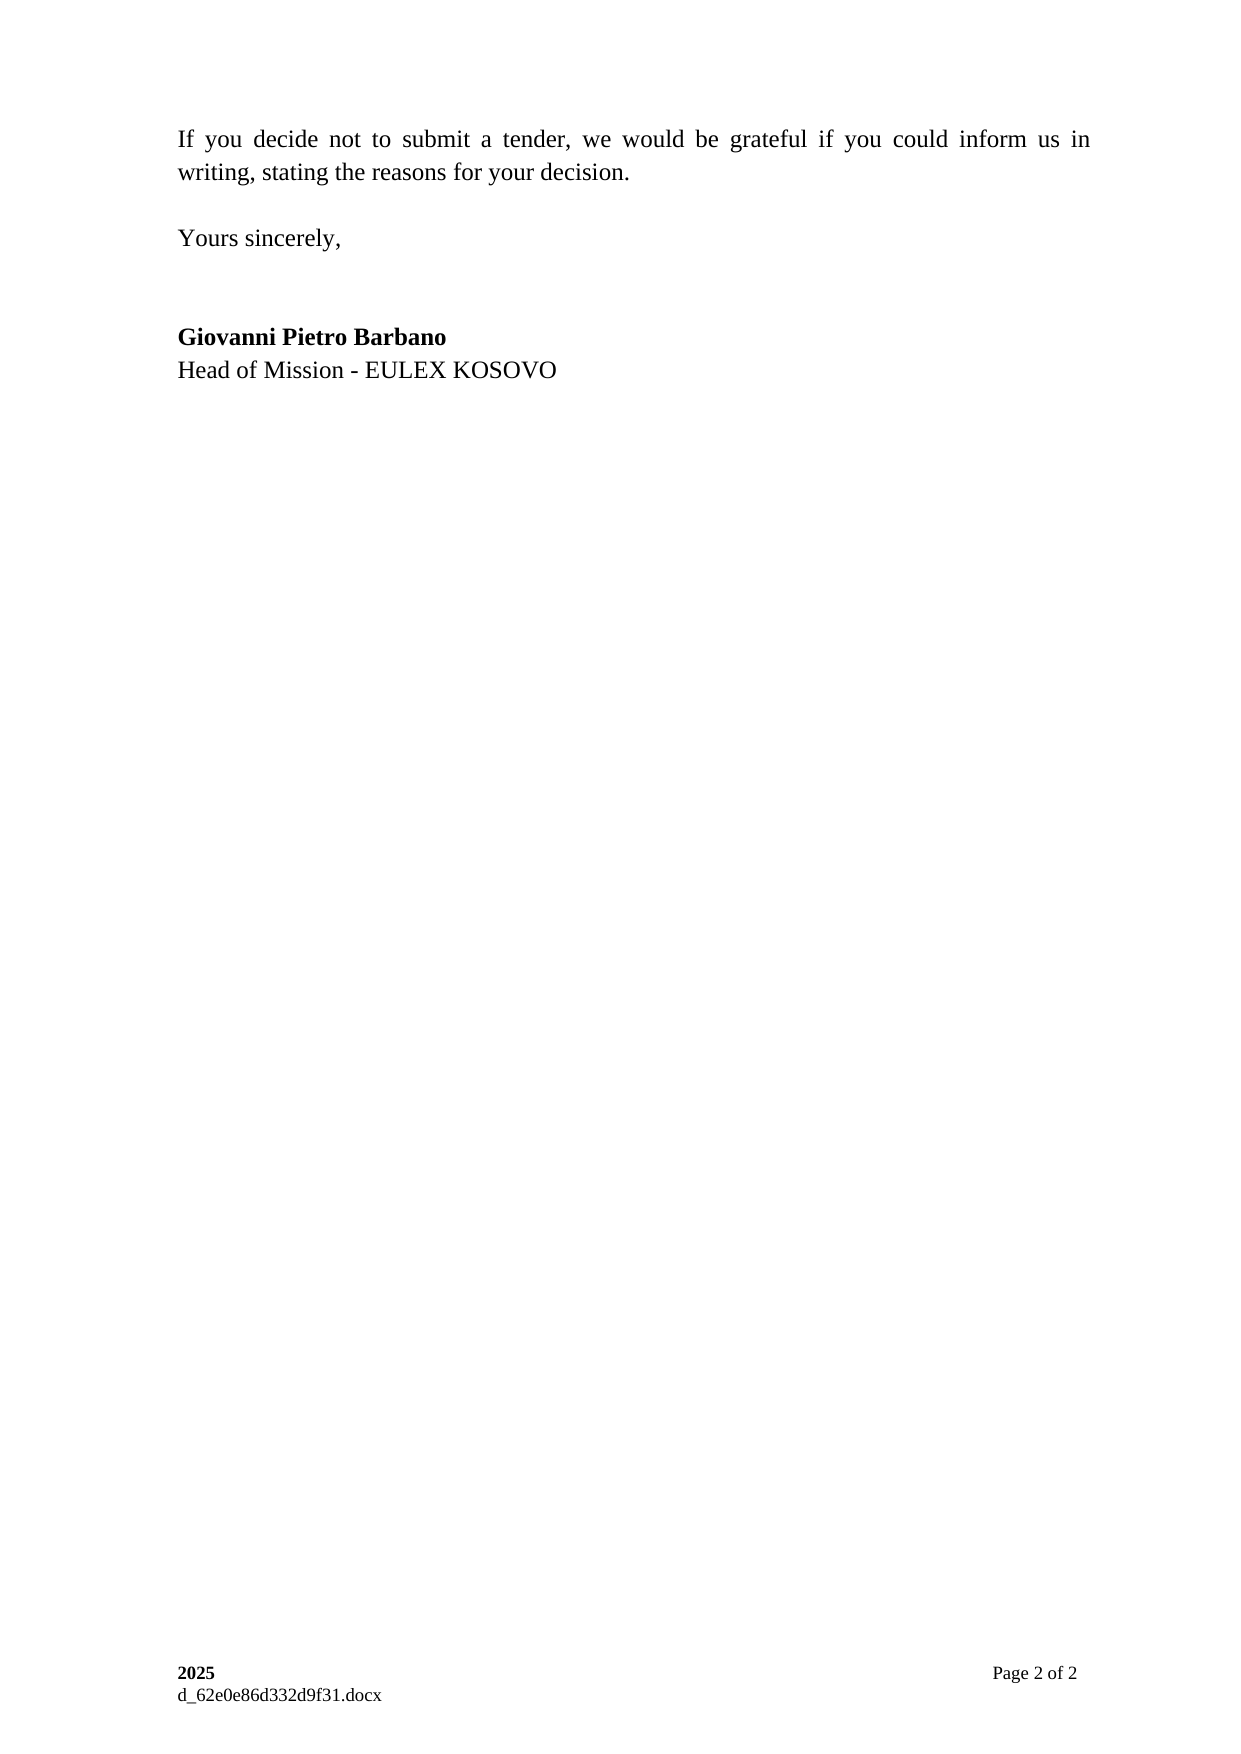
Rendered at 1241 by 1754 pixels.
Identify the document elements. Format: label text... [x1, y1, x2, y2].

text Giovanni Pietro Barbano [177, 322, 1092, 351]
text Yours sincerely, [177, 223, 1092, 252]
text If you decide not to submit a tender, we would be grateful if you could inform us in writing, stating the reasons for your decision. [177, 124, 1092, 186]
text Head of Mission - EULEX KOSOVO [177, 355, 1092, 384]
